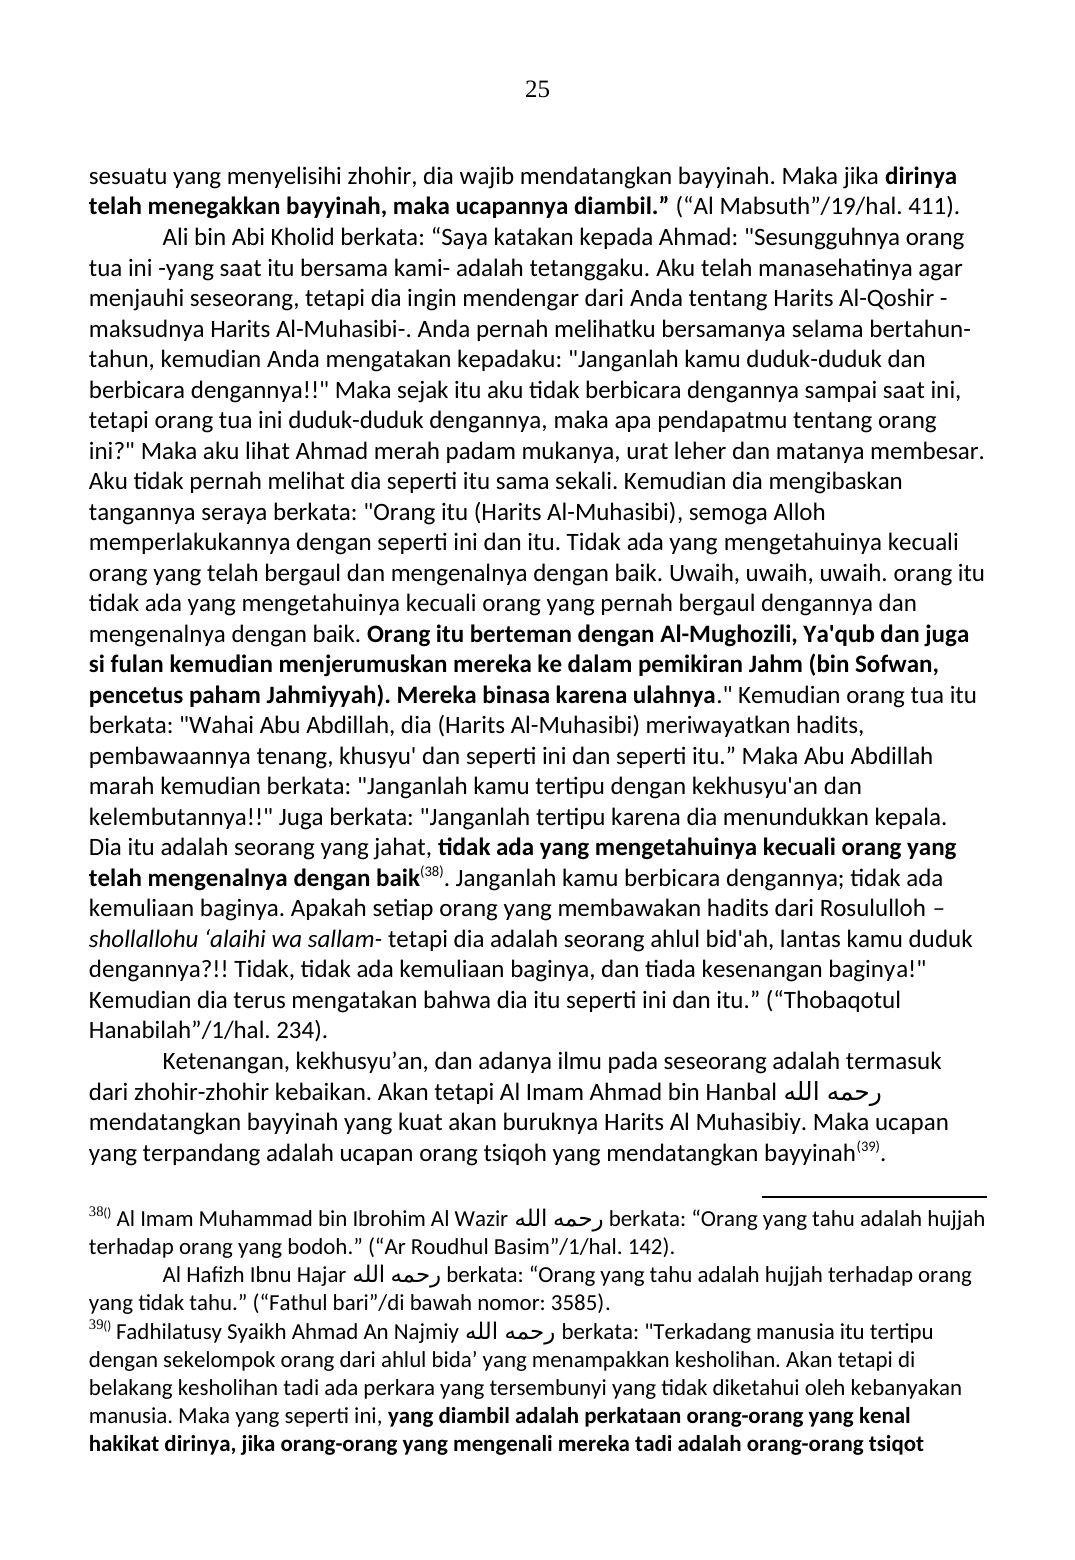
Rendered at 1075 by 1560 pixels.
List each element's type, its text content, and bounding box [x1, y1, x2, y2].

text Ali bin Abi Kholid berkata: “Saya katakan kepada Ahmad: "Sesungguhnya orang tua ini -yang saat itu bersama kami- adalah tetanggaku. Aku telah manasehatinya agar menjauhi seseorang, tetapi dia ingin mendengar dari Anda tentang Harits Al-Qoshir -maksudnya Harits Al-Muhasibi-. Anda pernah melihatku bersamanya selama bertahun-tahun, kemudian Anda mengatakan kepadaku: "Janganlah kamu duduk-duduk dan berbicara dengannya!!" Maka sejak itu aku tidak berbicara dengannya sampai saat ini, tetapi orang tua ini duduk-duduk dengannya, maka apa pendapatmu tentang orang ini?" Maka aku lihat Ahmad merah padam mukanya, urat leher dan matanya membesar. Aku tidak pernah melihat dia seperti itu sama sekali. Kemudian dia mengibaskan tangannya seraya berkata: "Orang itu (Harits Al-Muhasibi), semoga Alloh memperlakukannya dengan seperti ini dan itu. Tidak ada yang mengetahuinya kecuali orang yang telah bergaul dan mengenalnya dengan baik. Uwaih, uwaih, uwaih. orang itu tidak ada yang mengetahuinya kecuali orang yang pernah bergaul dengannya dan mengenalnya dengan baik. Orang itu berteman dengan Al-Mughozili, Ya'qub dan juga si fulan kemudian menjerumuskan mereka ke dalam pemikiran Jahm (bin Sofwan, pencetus paham Jahmiyyah). Mereka binasa karena ulahnya." Kemudian orang tua itu berkata: "Wahai Abu Abdillah, dia (Harits Al-Muhasibi) meriwayatkan hadits, pembawaannya tenang, khusyu' dan seperti ini dan seperti itu.” Maka Abu Abdillah marah kemudian berkata: "Janganlah kamu tertipu dengan kekhusyu'an dan kelembutannya!!" Juga berkata: "Janganlah tertipu karena dia menundukkan kepala. Dia itu adalah seorang yang jahat, tidak ada yang mengetahuinya kecuali orang yang telah mengenalnya dengan baik(). Janganlah kamu berbicara dengannya; tidak ada kemuliaan baginya. Apakah setiap orang yang membawakan hadits dari Rosululloh –shollallohu ‘alaihi wa sallam- tetapi dia adalah seorang ahlul bid'ah, lantas kamu duduk dengannya?!! Tidak, tidak ada kemuliaan baginya, dan tiada kesenangan baginya!" Kemudian dia terus mengatakan bahwa dia itu seperti ini dan itu.” (“Thobaqotul Hanabilah”/1/hal. 234). [89, 221, 986, 1045]
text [89, 160, 986, 221]
text Ketenangan, kekhusyu’an, dan adanya ilmu pada seseorang adalah termasuk dari zhohir-zhohir kebaikan. Akan tetapi Al Imam Ahmad bin Hanbal رحمه الله mendatangkan bayyinah yang kuat akan buruknya Harits Al Muhasibiy. Maka ucapan yang terpandang adalah ucapan orang tsiqoh yang mendatangkan bayyinah(). [89, 1045, 986, 1167]
